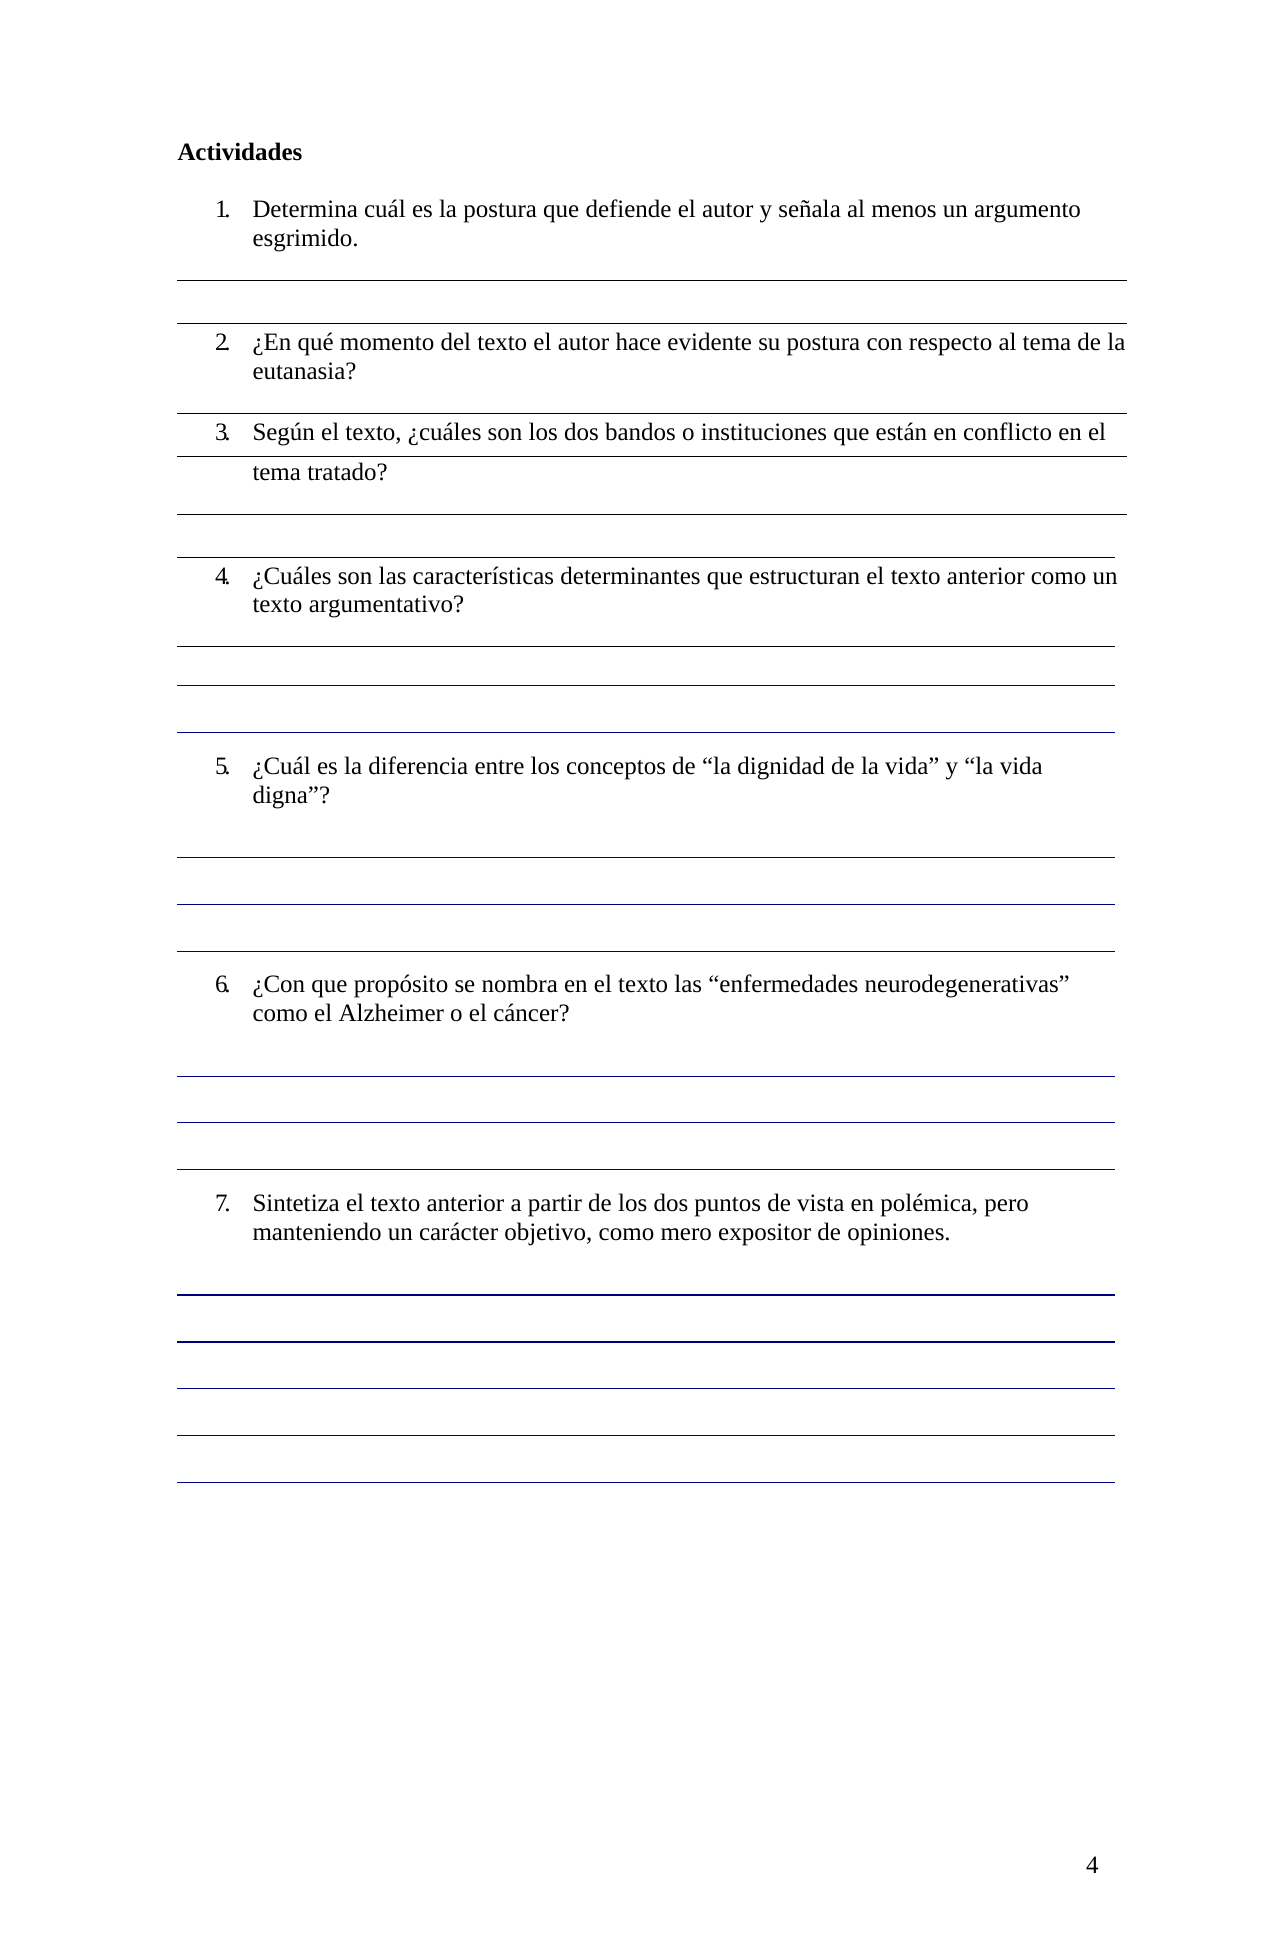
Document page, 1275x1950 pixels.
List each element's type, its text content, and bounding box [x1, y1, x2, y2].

list Determina cuál es la postura que defiende el autor y señala al menos un argumento esgrimido. [215, 194, 1130, 252]
list Sintetiza el texto anterior a partir de los dos puntos de vista en polémica, pero manteniendo un carácter objetivo, como mero expositor de opiniones. [215, 1188, 1124, 1246]
list ¿Cuál es la diferencia entre los conceptos de “la dignidad de la vida” y “la vida digna”? [215, 751, 1125, 808]
subtitle Actividades [177, 137, 1202, 166]
list ¿Cuáles son las características determinantes que estructuran el texto anterior como un texto argumentativo? [215, 561, 1125, 618]
list ¿Con que propósito se nombra en el texto las “enfermedades neurodegenerativas” como el Alzheimer o el cáncer? [215, 970, 1125, 1027]
list Según el texto, ¿cuáles son los dos bandos o instituciones que están en conflicto en el tema tratado? [215, 417, 1131, 486]
list ¿En qué momento del texto el autor hace evidente su postura con respecto al tema de la eutanasia? [215, 327, 1130, 384]
